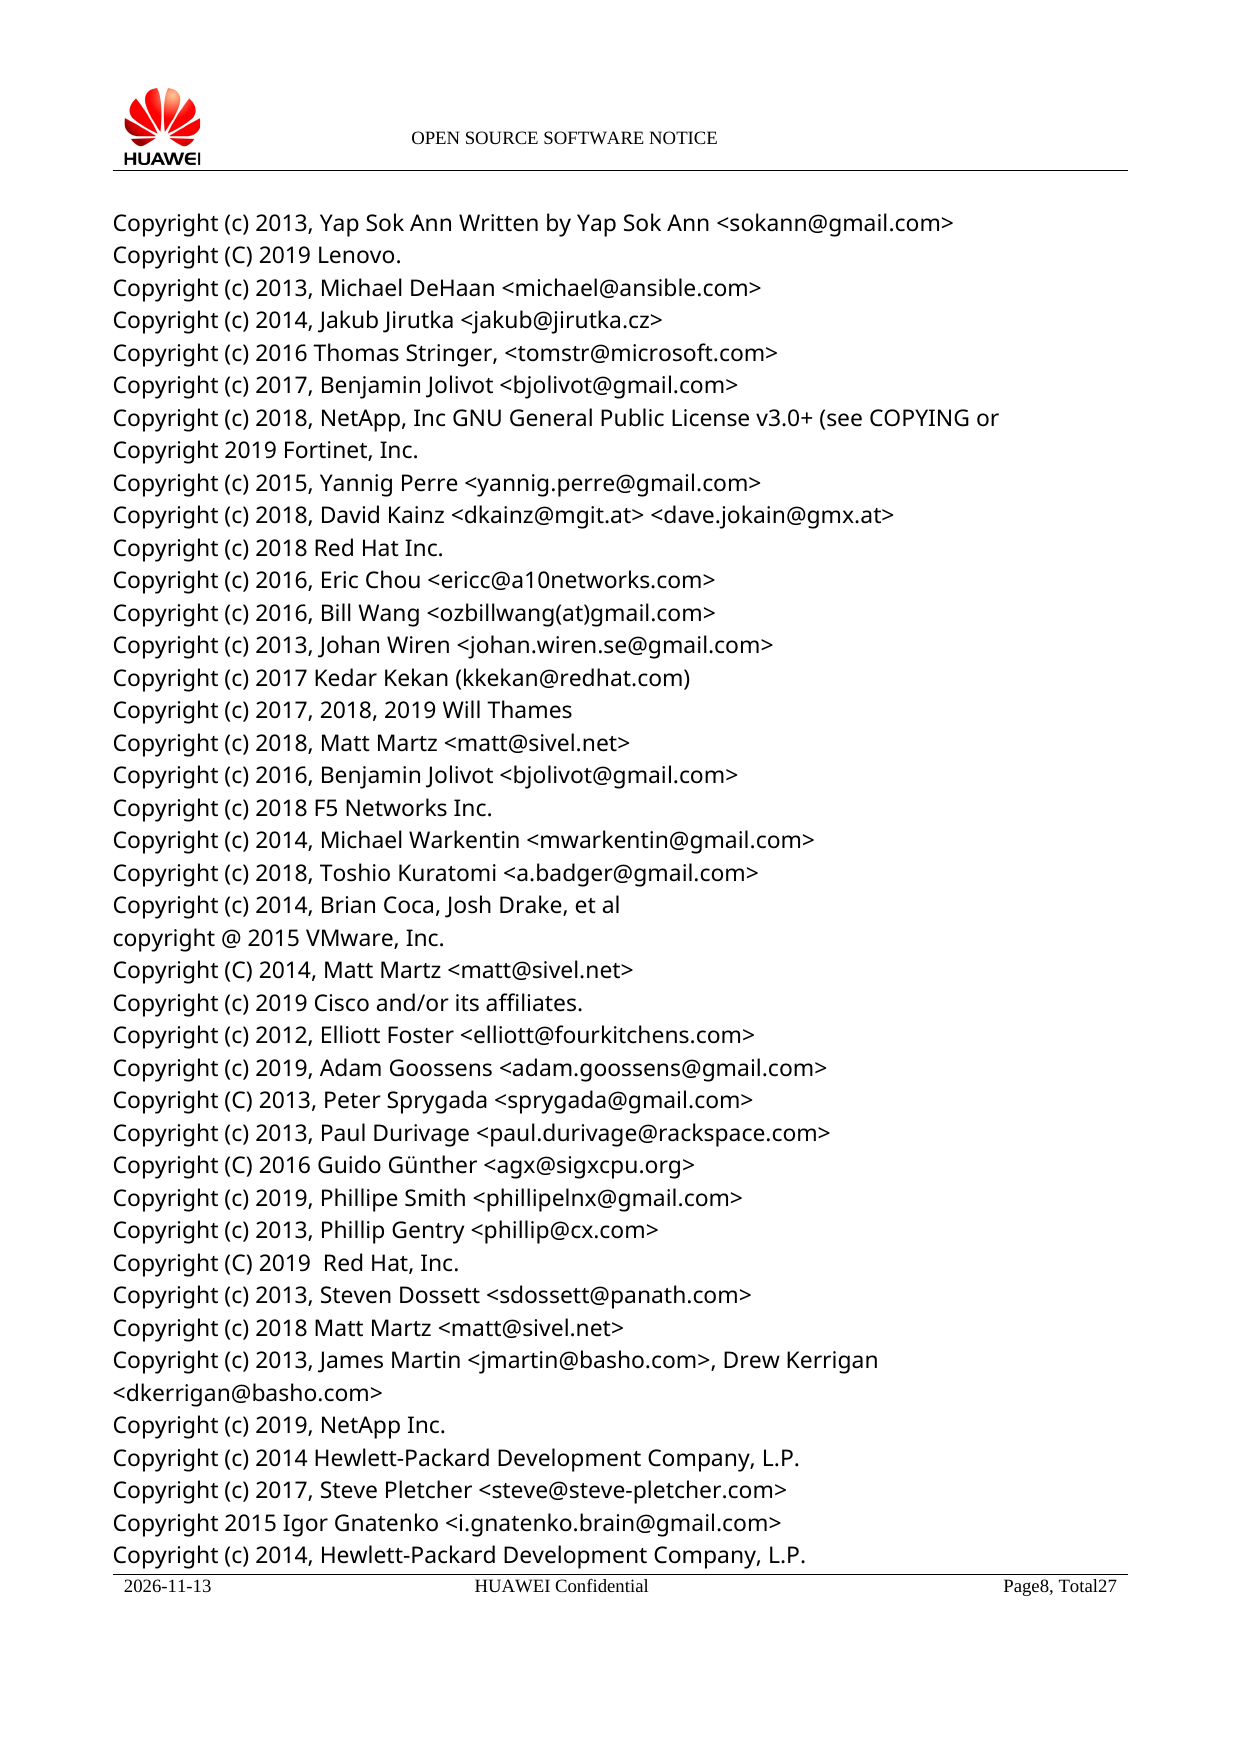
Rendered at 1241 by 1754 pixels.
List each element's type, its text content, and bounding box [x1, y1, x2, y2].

picture [124, 88, 201, 165]
